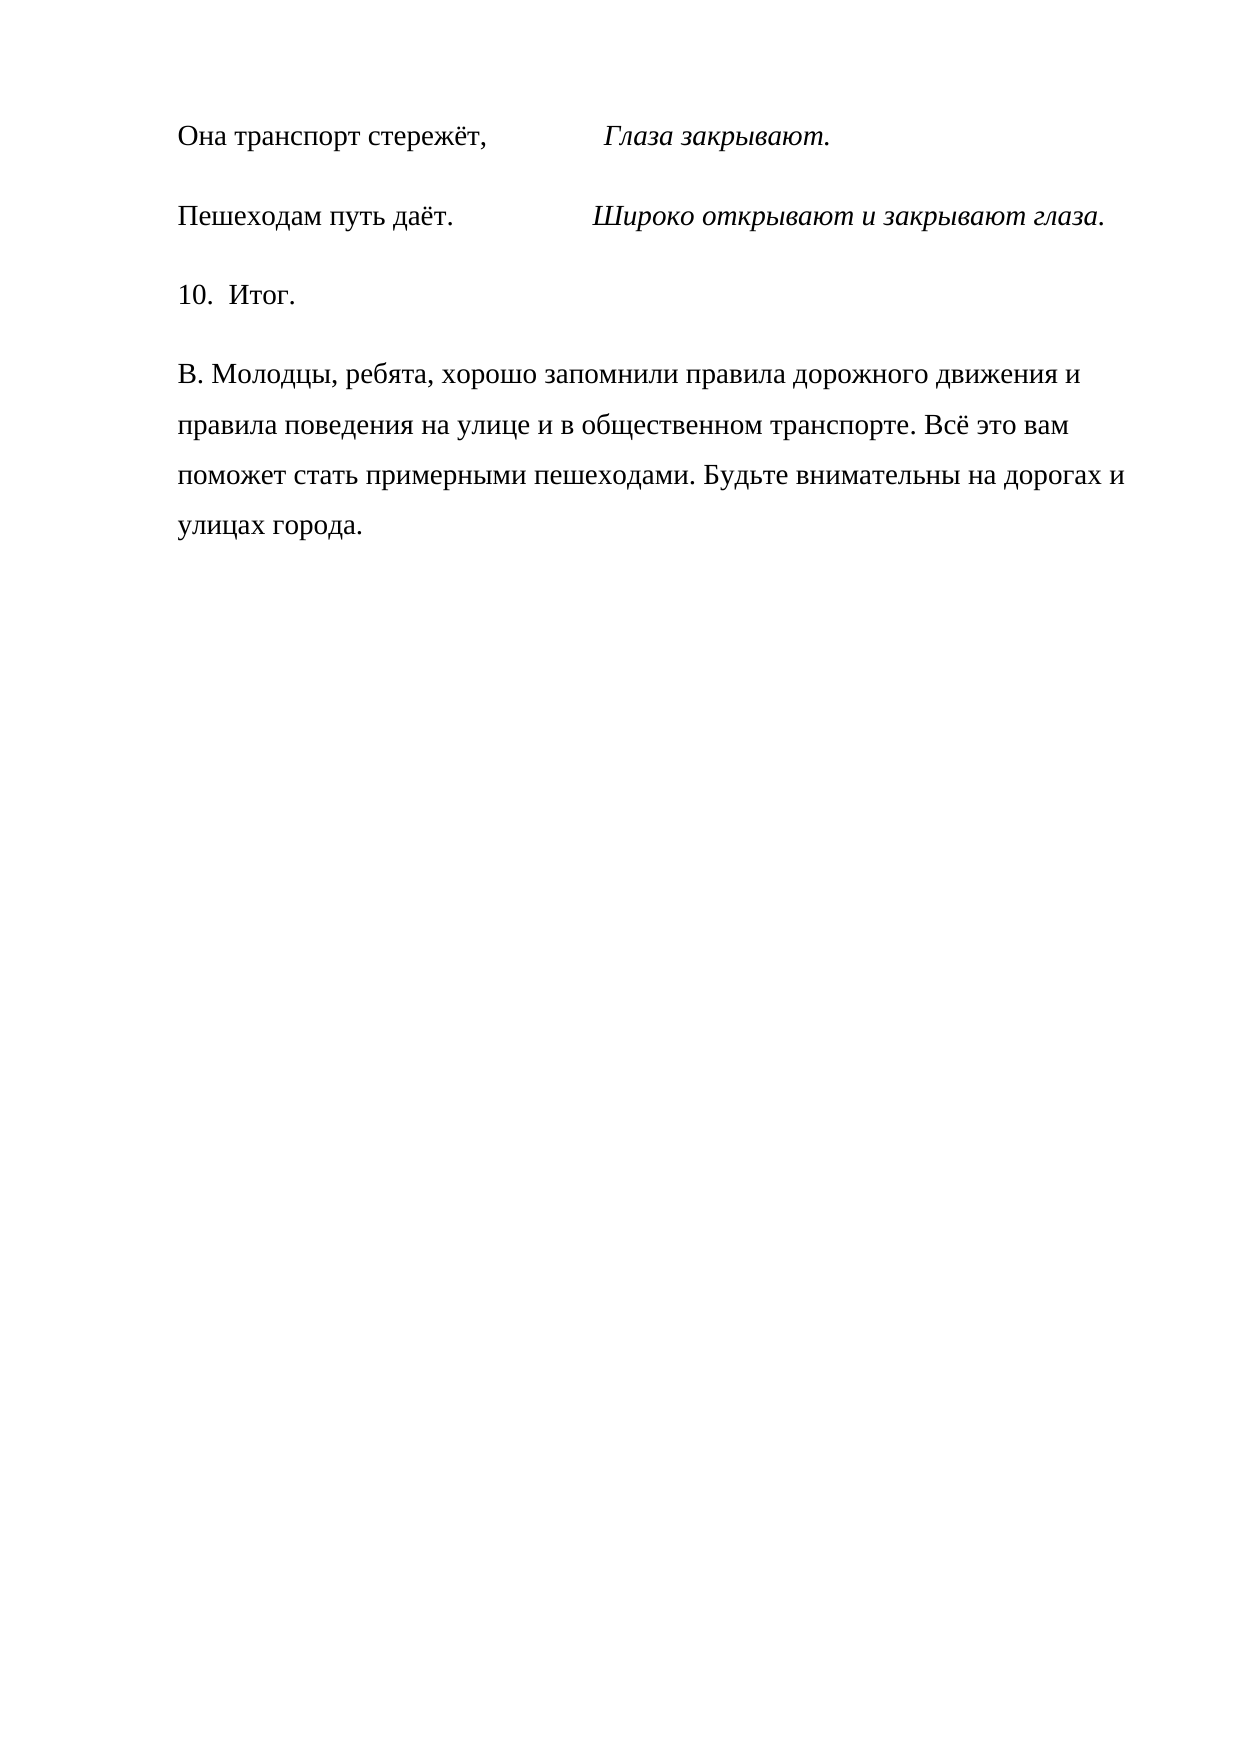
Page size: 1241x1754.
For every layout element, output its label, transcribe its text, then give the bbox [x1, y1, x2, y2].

text Пешеходам путь даёт. Широко открывают и закрывают глаза. [177, 198, 1152, 231]
text 10. Итог. [177, 277, 1152, 311]
text Она транспорт стережёт, Глаза закрывают. [177, 118, 1152, 152]
text В. Молодцы, ребята, хорошо запомнили правила дорожного движения и правила поведения на улице и в общественном транспорте. Всё это вам поможет стать примерными пешеходами. Будьте внимательны на дорогах и улицах города. [177, 357, 1152, 541]
